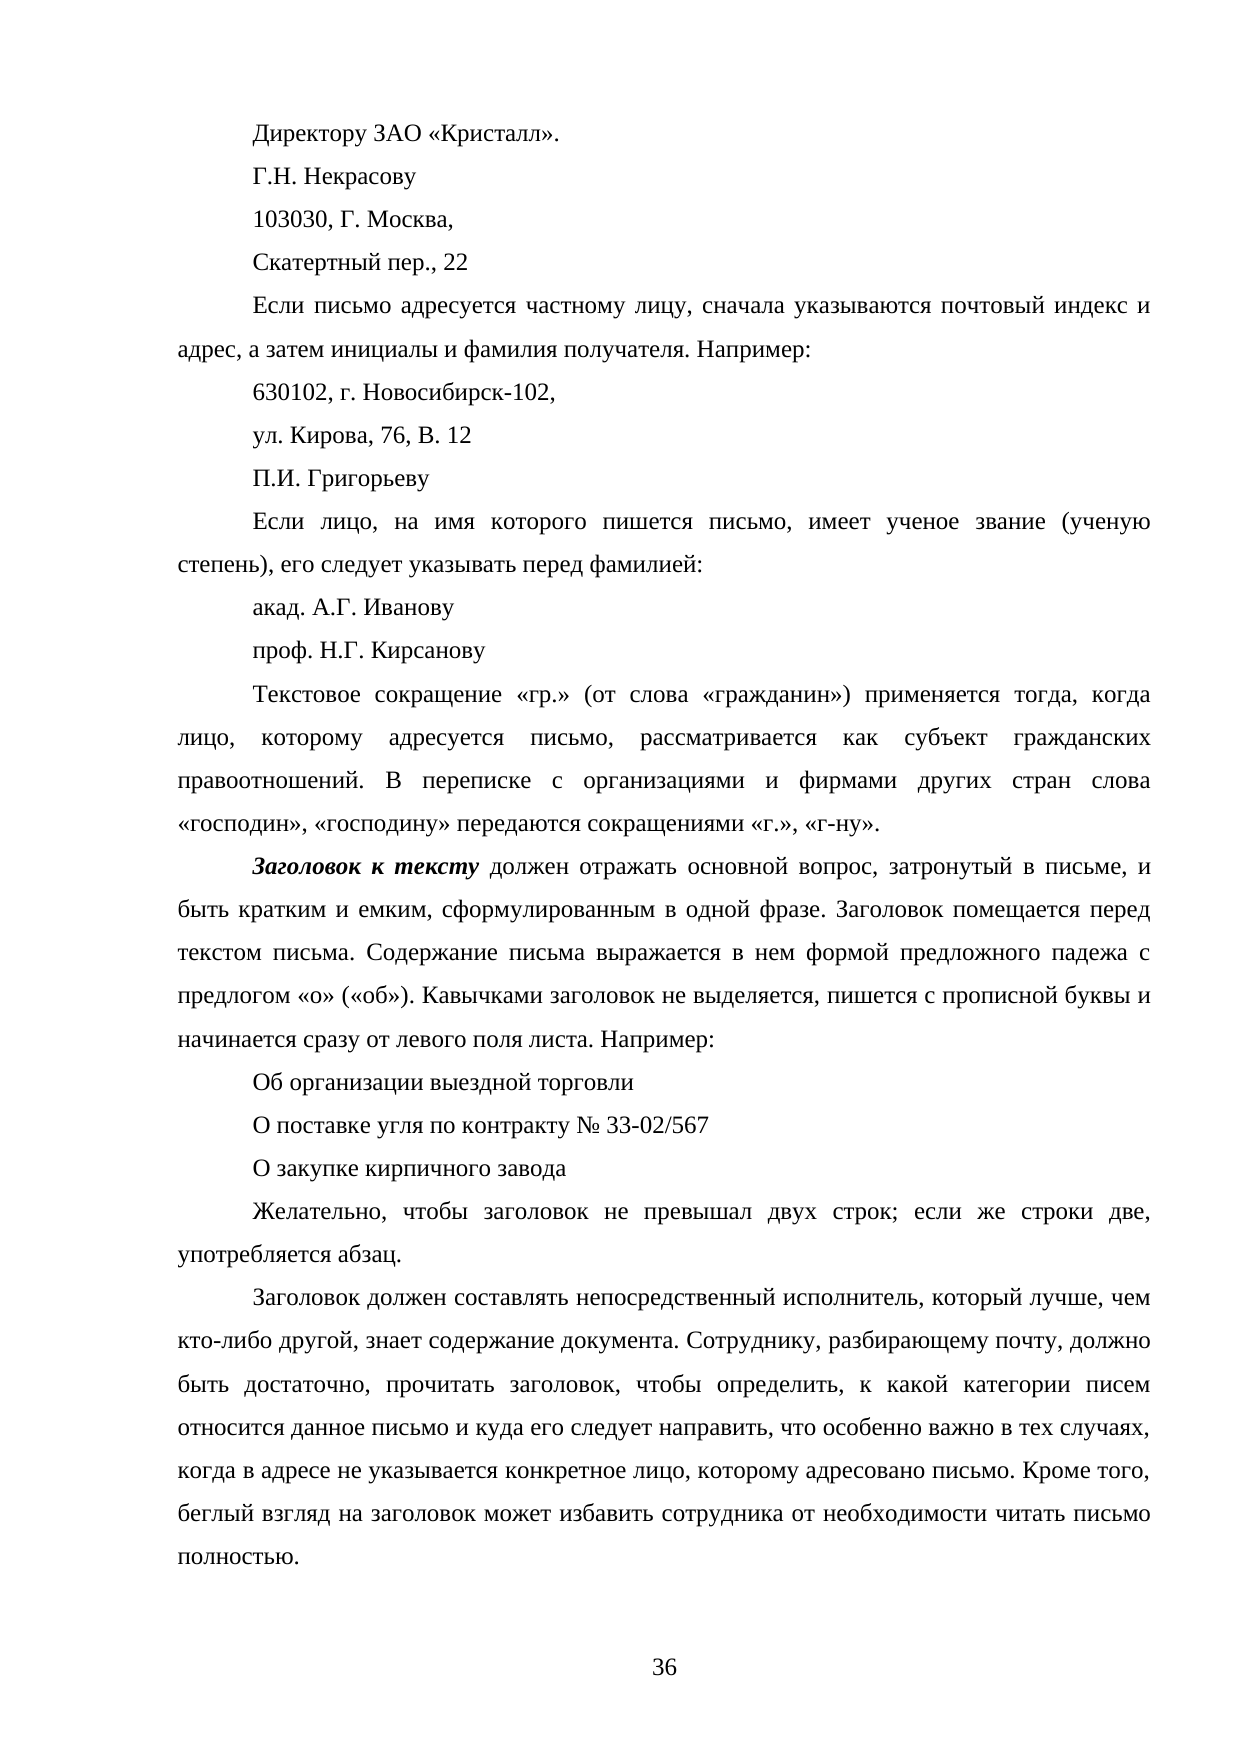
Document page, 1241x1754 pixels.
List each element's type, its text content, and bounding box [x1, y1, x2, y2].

text Заголовок должен составлять непосредственный исполнитель, который лучше, чем кто-либо другой, знает содержание документа. Сотруднику, разбирающему почту, должно быть достаточно, прочитать заголовок, чтобы определить, к какой категории писем относится данное письмо и куда его следует направить, что особенно важно в тех случаях, когда в адресе не указывается конкретное лицо, которому адресовано письмо. Кроме того, беглый взгляд на заголовок может избавить сотрудника от необходимости читать письмо полностью. [177, 1282, 1152, 1570]
text Желательно, чтобы заголовок не превышал двух строк; если же строки две, употребляется абзац. [177, 1196, 1152, 1268]
text О поставке угля по контракту № 33-02/567 [177, 1110, 1152, 1139]
text Скатертный пер., 22 [177, 247, 1152, 276]
text . Новосибирск-102, [177, 377, 1152, 406]
text Директору ЗАО «Кристалл». [177, 118, 1152, 147]
text проф. Н.Г. Кирсанову [177, 636, 1152, 664]
text Если письмо адресуется частному лицу, сначала указываются почтовый индекс и адрес, а затем инициалы и фамилия получателя. Например: [177, 291, 1152, 362]
text Заголовок к тексту должен отражать основной вопрос, затронутый в письме, и быть кратким и емким, сформулированным в одной фразе. Заголовок помещается перед текстом письма. Содержание письма выражается в нем формой предложного падежа с предлогом «о» («об»). Кавычками заголовок не выделяется, пишется с прописной буквы и начинается сразу от левого поля листа. Например: [177, 851, 1152, 1052]
text Текстовое сокращение «гр.» (от слова «гражданин») применяется тогда, когда лицо, которому адресуется письмо, рассматривается как субъект гражданских правоотношений. В переписке с организациями и фирмами других стран слова «господин», «господину» передаются сокращениями «г.», «г-ну». [177, 679, 1152, 837]
text ул. Кирова, 76, В. 12 [177, 420, 1152, 449]
text Г.Н. Некрасову [177, 161, 1152, 190]
text Если лицо, на имя которого пишется письмо, имеет ученое звание (ученую степень), его следует указывать перед фамилией: [177, 506, 1152, 578]
text . Москва, [177, 204, 1152, 233]
text Об организации выездной торговли [177, 1067, 1152, 1096]
text П.И. Григорьеву [177, 463, 1152, 492]
text акад. А.Г. Иванову [177, 592, 1152, 621]
text О закупке кирпичного завода [177, 1153, 1152, 1182]
